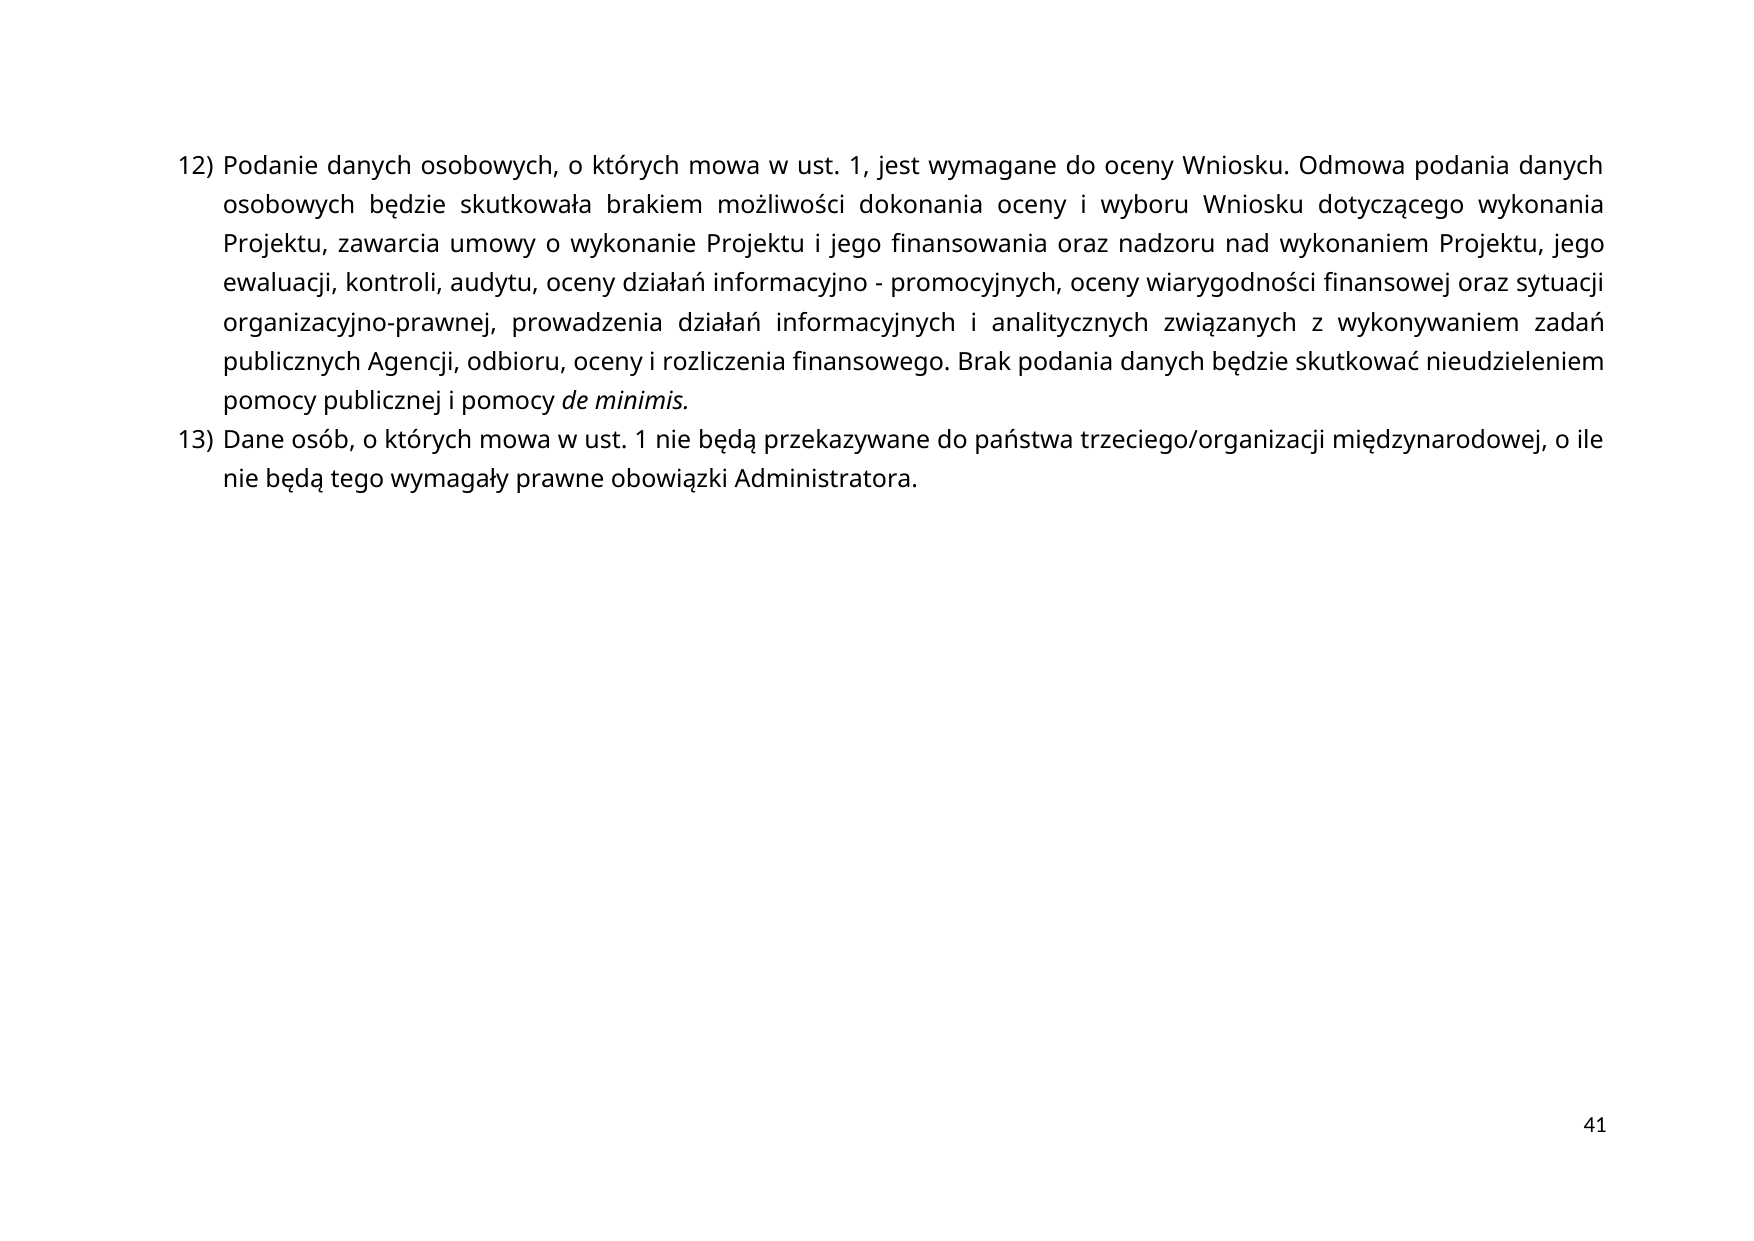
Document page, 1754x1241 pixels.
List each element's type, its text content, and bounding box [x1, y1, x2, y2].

list Dane osób, o których mowa w ust. 1 nie będą przekazywane do państwa trzeciego/organizacji międzynarodowej, o ile nie będą tego wymagały prawne obowiązki Administratora. [177, 422, 1606, 495]
list Podanie danych osobowych, o których mowa w ust. 1, jest wymagane do oceny Wniosku. Odmowa podania danych osobowych będzie skutkowała brakiem możliwości dokonania oceny i wyboru Wniosku dotyczącego wykonania Projektu, zawarcia umowy o wykonanie Projektu i jego finansowania oraz nadzoru nad wykonaniem Projektu, jego ewaluacji, kontroli, audytu, oceny działań informacyjno - promocyjnych, oceny wiarygodności finansowej oraz sytuacji organizacyjno-prawnej, prowadzenia działań informacyjnych i analitycznych związanych z wykonywaniem zadań publicznych Agencji, odbioru, oceny i rozliczenia finansowego. Brak podania danych będzie skutkować nieudzieleniem pomocy publicznej i pomocy de minimis. [177, 148, 1606, 417]
